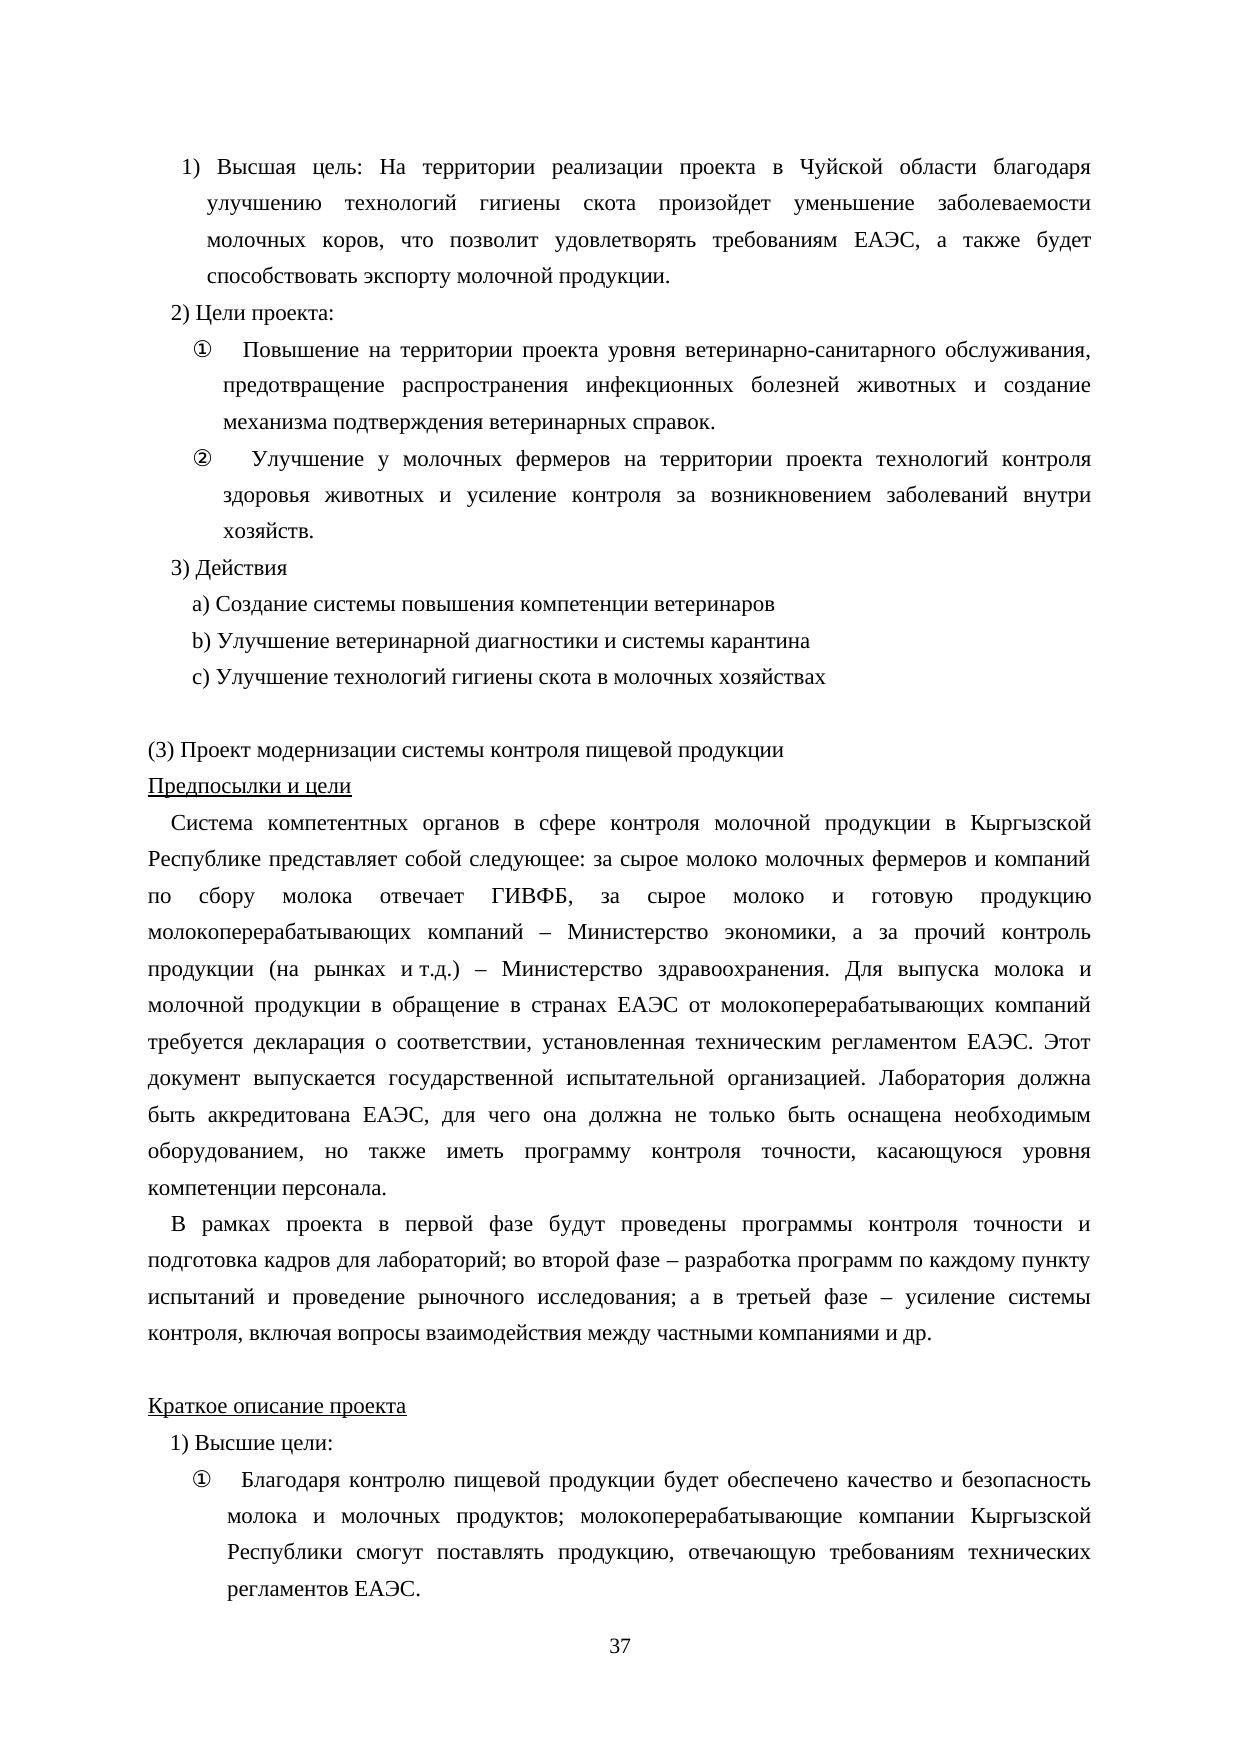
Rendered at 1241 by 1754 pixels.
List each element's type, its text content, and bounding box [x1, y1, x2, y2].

text ① Повышение на территории проекта уровня ветеринарно-санитарного обслуживания, предотвращение распространения инфекционных болезней животных и создание механизма подтверждения ветеринарных справок. [192, 330, 1092, 439]
text Предпосылки и цели [148, 767, 1092, 804]
text a) Создание системы повышения компетенции ветеринаров [192, 585, 1092, 622]
text 1) Высшие цели: [169, 1424, 1092, 1460]
text В рамках проекта в первой фазе будут проведены программы контроля точности и подготовка кадров для лабораторий; во второй фазе – разработка программ по каждому пункту испытаний и проведение рыночного исследования; а в третьей фазе – усиление системы контроля, включая вопросы взаимодействия между частными компаниями и др. [148, 1205, 1092, 1351]
text Краткое описание проекта [148, 1387, 1092, 1424]
text 2) Цели проекта: [148, 293, 1092, 330]
text Система компетентных органов в сфере контроля молочной продукции в Кыргызской Республике представляет собой следующее: за сырое молоко молочных фермеров и компаний по сбору молока отвечает ГИВФБ, за сырое молоко и готовую продукцию молокоперерабатывающих компаний – Министерство экономики, а за прочий контроль продукции (на рынках и т.д.) – Министерство здравоохранения. Для выпуска молока и молочной продукции в обращение в странах ЕАЭС от молокоперерабатывающих компаний требуется декларация о соответствии, установленная техническим регламентом ЕАЭС. Этот документ выпускается государственной испытательной организацией. Лаборатория должна быть аккредитована ЕАЭС, для чего она должна не только быть оснащена необходимым оборудованием, но также иметь программу контроля точности, касающуюся уровня компетенции персонала. [148, 804, 1092, 1205]
text c) Улучшение технологий гигиены скота в молочных хозяйствах [148, 658, 1092, 694]
text b) Улучшение ветеринарной диагностики и системы карантина [148, 622, 1092, 658]
text ① Благодаря контролю пищевой продукции будет обеспечено качество и безопасность молока и молочных продуктов; молокоперерабатывающие компании Кыргызской Республики смогут поставлять продукцию, отвечающую требованиям технических регламентов ЕАЭС. [191, 1460, 1092, 1606]
text 1) Высшая цель: На территории реализации проекта в Чуйской области благодаря улучшению технологий гигиены скота произойдет уменьшение заболеваемости молочных коров, что позволит удовлетворять требованиям ЕАЭС, а также будет способствовать экспорту молочной продукции. [147, 148, 1092, 293]
text 3) Действия [148, 549, 1092, 585]
text ② Улучшение у молочных фермеров на территории проекта технологий контроля здоровья животных и усиление контроля за возникновением заболеваний внутри хозяйств. [192, 439, 1092, 549]
text (3) Проект модернизации системы контроля пищевой продукции [148, 731, 1092, 767]
